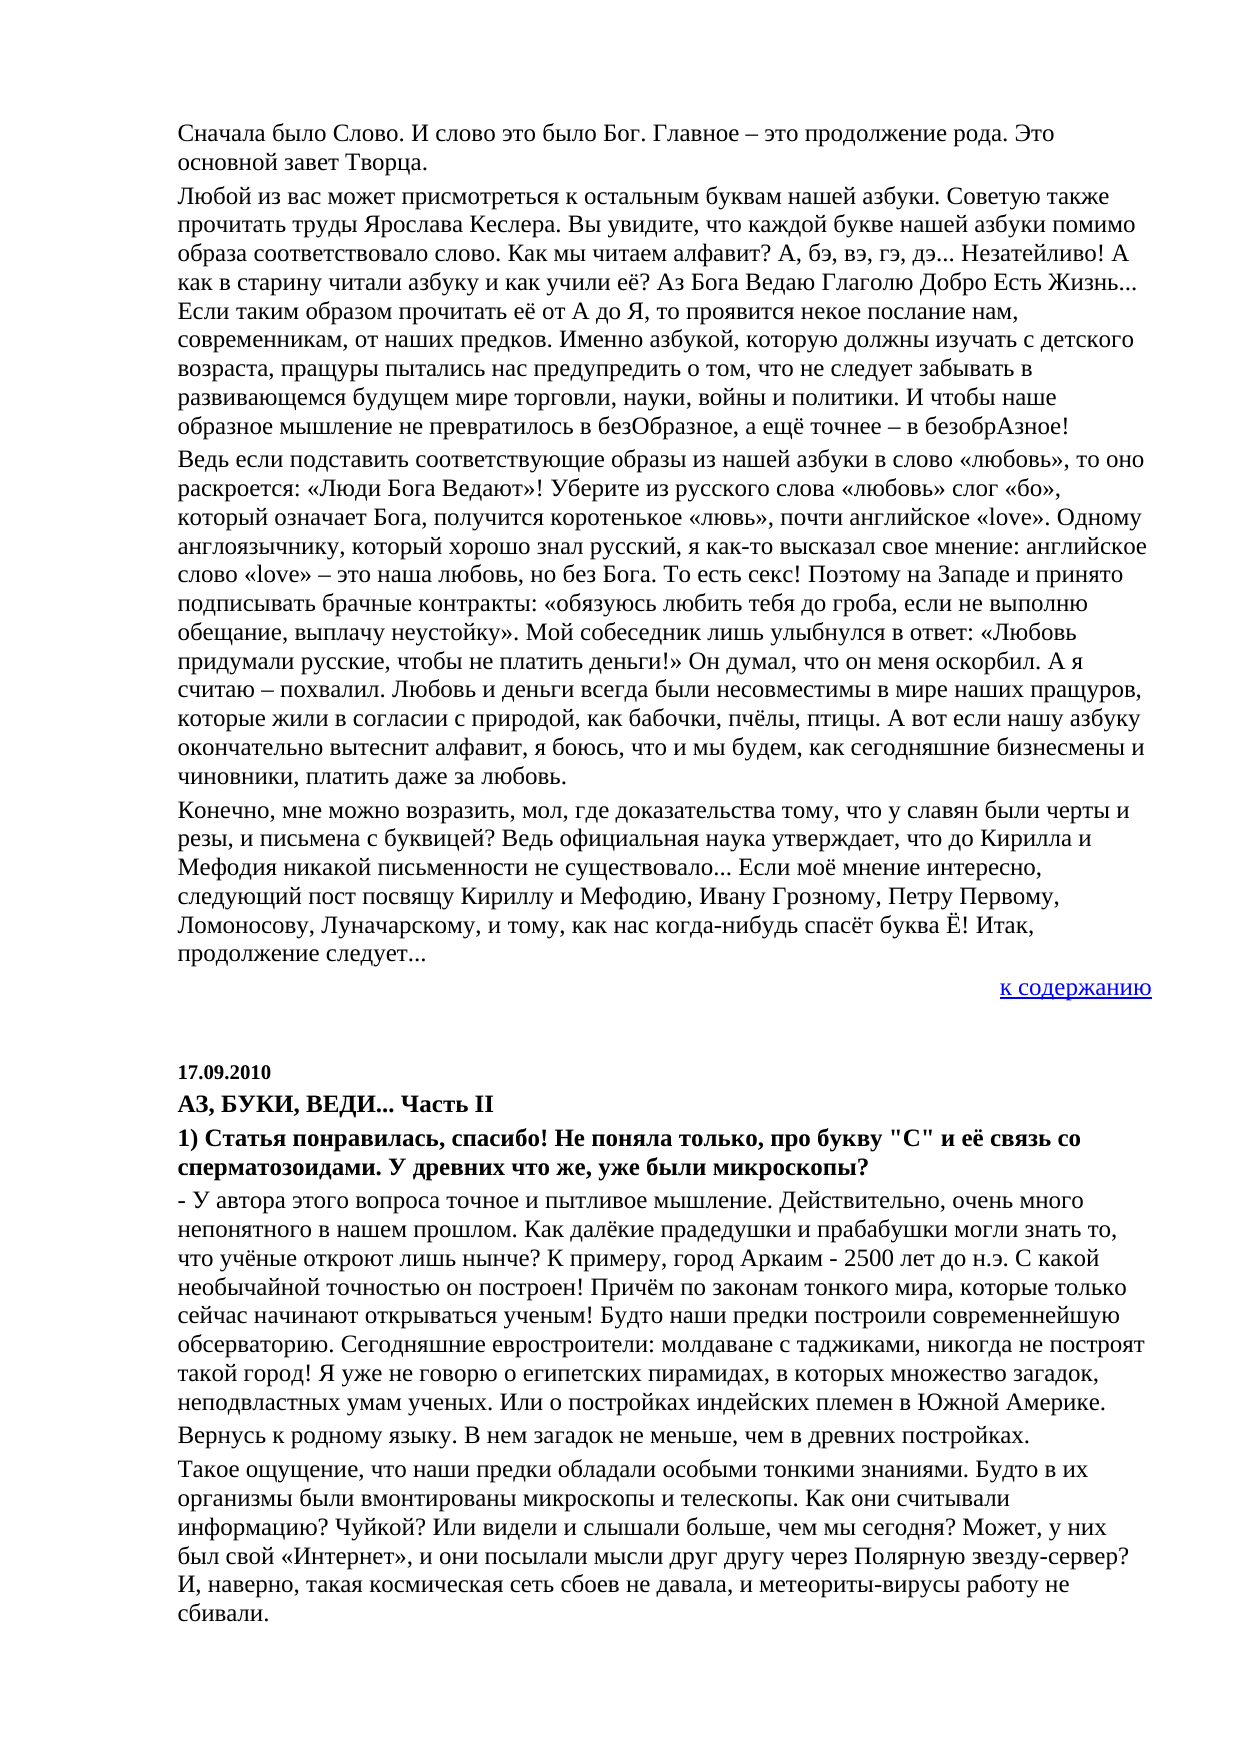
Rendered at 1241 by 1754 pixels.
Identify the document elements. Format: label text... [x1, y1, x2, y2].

text АЗ, БУКИ, ВЕДИ... Часть II [177, 1089, 1152, 1118]
text Любой из вас может присмотреться к остальным буквам нашей азбуки. Советую также прочитать труды Ярослава Кеслера. Вы увидите, что каждой букве нашей азбуки помимо образа соответствовало слово. Как мы читаем алфавит? А, бэ, вэ, гэ, дэ... Незатейливо! А как в старину читали азбуку и как учили её? Аз Бога Ведаю Глаголю Добро Есть Жизнь... Если таким образом прочитать её от А до Я, то проявится некое послание нам, современникам, от наших предков. Именно азбукой, которую должны изучать с детского возраста, пращуры пытались нас предупредить о том, что не следует забывать в развивающемся будущем мире торговли, науки, войны и политики. И чтобы наше образное мышление не превратилось в безОбразное, а ещё точнее – в безобрАзное! [177, 181, 1152, 439]
text Такое ощущение, что наши предки обладали особыми тонкими знаниями. Будто в их организмы были вмонтированы микроскопы и телескопы. Как они считывали информацию? Чуйкой? Или видели и слышали больше, чем мы сегодня? Может, у них был свой «Интернет», и они посылали мысли друг другу через Полярную звезду-сервер? И, наверно, такая космическая сеть сбоев не давала, и метеориты-вирусы работу не сбивали. [177, 1454, 1152, 1627]
text Ведь если подставить соответствующие образы из нашей азбуки в слово «любовь», то оно раскроется: «Люди Бога Ведают»! Уберите из русского слова «любовь» слог «бо», который означает Бога, получится коротенькое «лювь», почти английское «love». Одному англоязычнику, который хорошо знал русский, я как-то высказал свое мнение: английское слово «love» – это наша любовь, но без Бога. То есть секс! Поэтому на Западе и принято подписывать брачные контракты: «обязуюсь любить тебя до гроба, если не выполню обещание, выплачу неустойку». Мой собеседник лишь улыбнулся в ответ: «Любовь придумали русские, чтобы не платить деньги!» Он думал, что он меня оскорбил. А я считаю – похвалил. Любовь и деньги всегда были несовместимы в мире наших пращуров, которые жили в согласии с природой, как бабочки, пчёлы, птицы. А вот если нашу азбуку окончательно вытеснит алфавит, я боюсь, что и мы будем, как сегодняшние бизнесмены и чиновники, платить даже за любовь. [177, 444, 1152, 789]
text к содержанию [177, 972, 1152, 1001]
text 17.09.2010 [177, 1060, 1152, 1084]
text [177, 118, 1152, 176]
text 1) Статья понравилась, спасибо! Не поняла только, про букву "С" и её связь со сперматозоидами. У древних что же, уже были микроскопы? [177, 1123, 1152, 1180]
text Вернусь к родному языку. В нем загадок не меньше, чем в древних постройках. [177, 1421, 1152, 1449]
text Конечно, мне можно возразить, мол, где доказательства тому, что у славян были черты и резы, и письмена с буквицей? Ведь официальная наука утверждает, что до Кирилла и Мефодия никакой письменности не существовало... Если моё мнение интересно, следующий пост посвящу Кириллу и Мефодию, Ивану Грозному, Петру Первому, Ломоносову, Луначарскому, и тому, как нас когда-нибудь спасёт буква Ё! Итак, продолжение следует... [177, 795, 1152, 967]
text - У автора этого вопроса точное и пытливое мышление. Действительно, очень много непонятного в нашем прошлом. Как далёкие прадедушки и прабабушки могли знать то, что учёные откроют лишь нынче? К примеру, город Аркаим - 2500 лет до н.э. С какой необычайной точностью он построен! Причём по законам тонкого мира, которые только сейчас начинают открываться ученым! Будто наши предки построили современнейшую обсерваторию. Сегодняшние евростроители: молдаване с таджиками, никогда не построят такой город! Я уже не говорю о египетских пирамидах, в которых множество загадок, неподвластных умам ученых. Или о постройках индейских племен в Южной Америке. [177, 1186, 1152, 1416]
